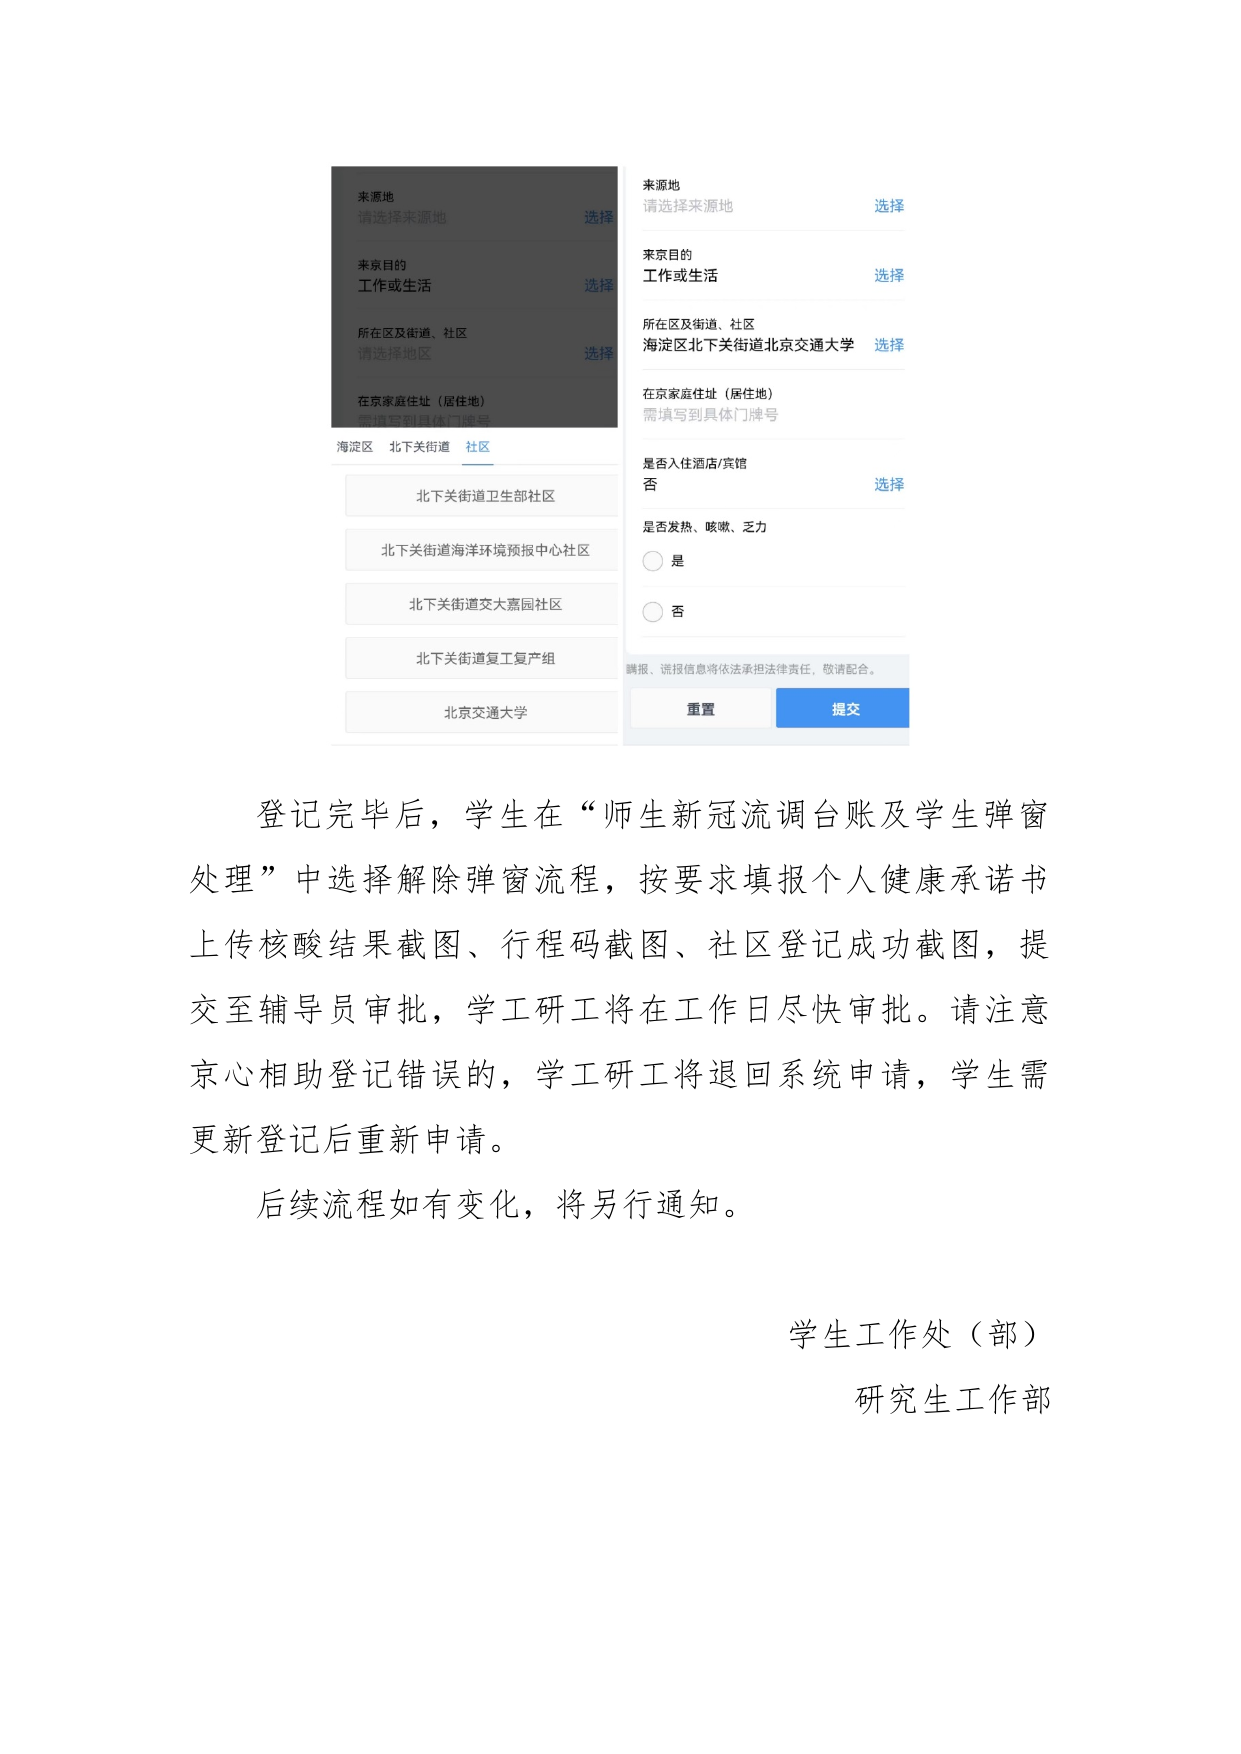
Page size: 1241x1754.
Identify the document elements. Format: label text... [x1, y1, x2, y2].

text 学生工作处（部） [187, 1299, 1053, 1364]
text 后续流程如有变化，将另行通知。 [187, 1169, 1053, 1234]
picture [326, 162, 914, 750]
text 研究生工作部 [187, 1364, 1053, 1429]
text 登记完毕后，学生在“师生新冠流调台账及学生弹窗处理”中选择解除弹窗流程，按要求填报个人健康承诺书，上传核酸结果截图、行程码截图、社区登记成功截图，提交至辅导员审批，学工研工将在工作日尽快审批。请注意，京心相助登记错误的，学工研工将退回系统申请，学生需更新登记后重新申请。 [187, 779, 1053, 1169]
